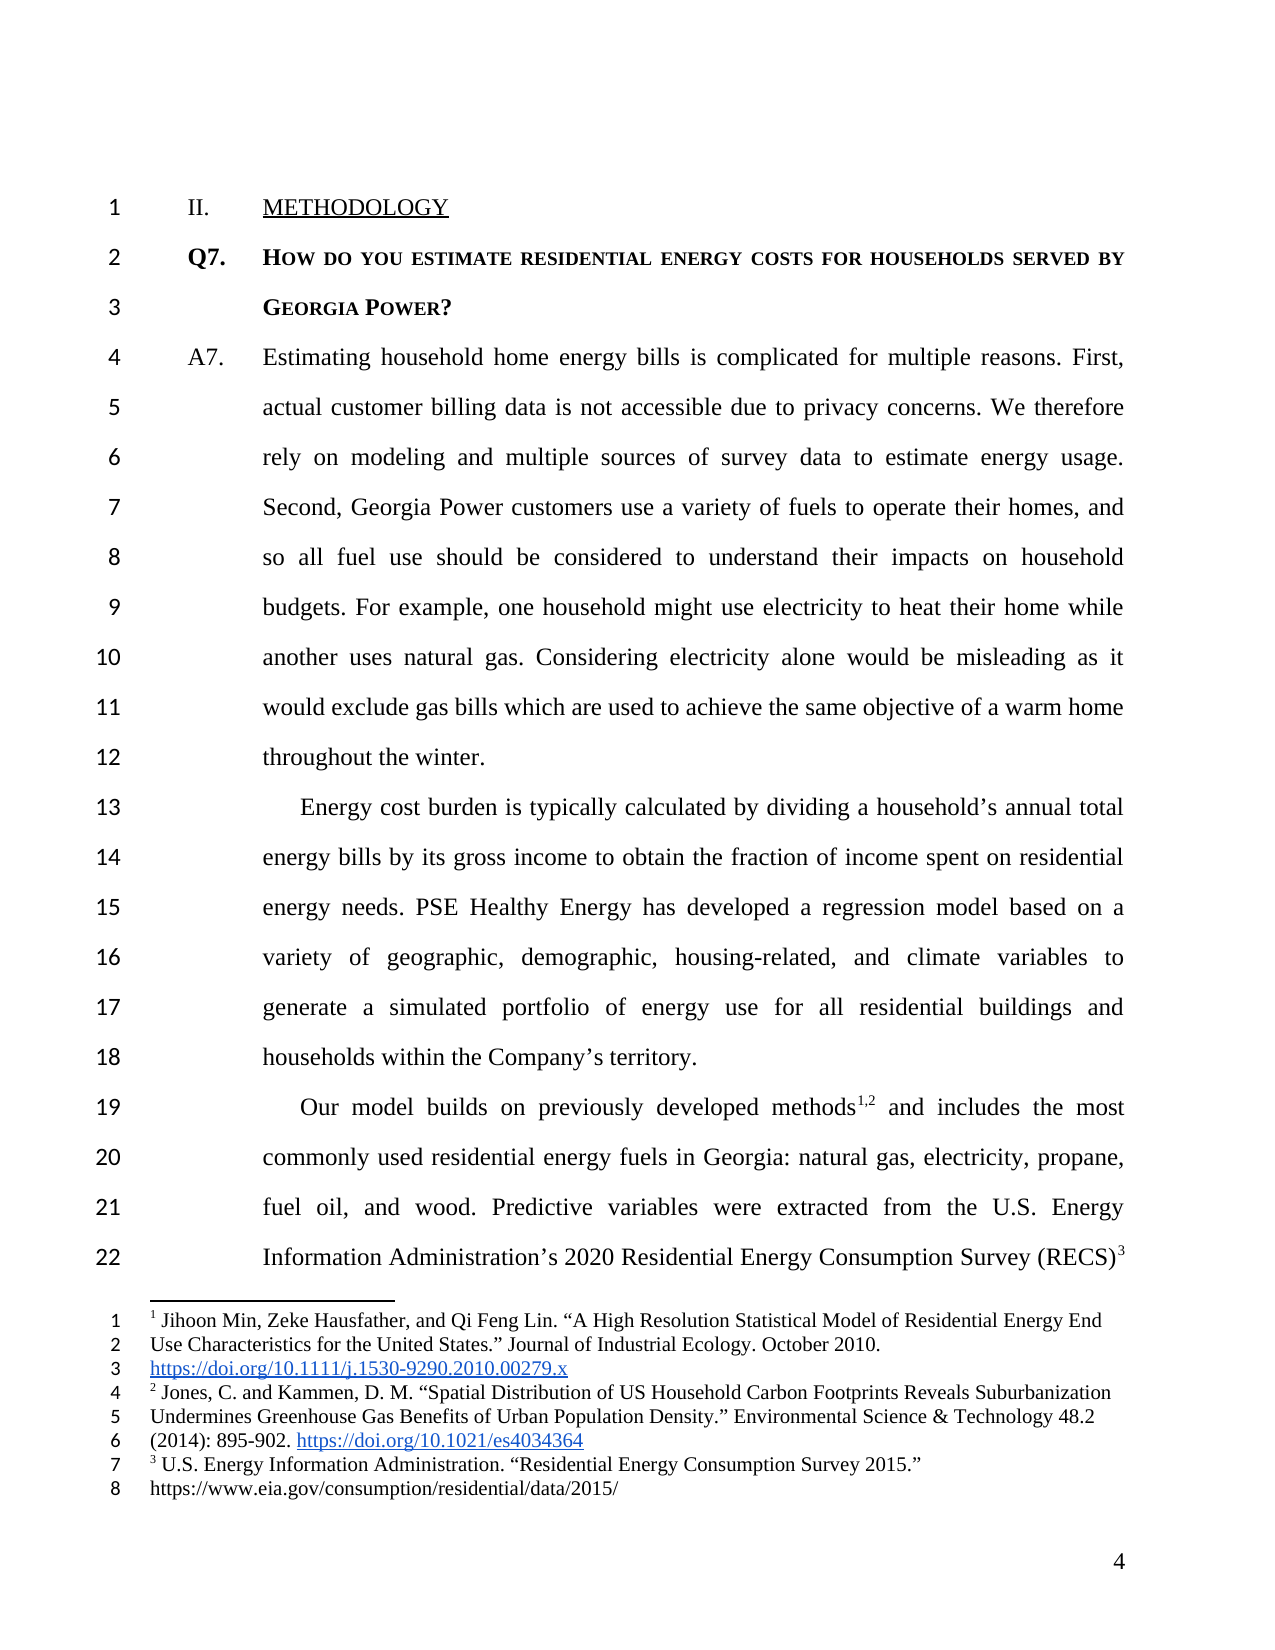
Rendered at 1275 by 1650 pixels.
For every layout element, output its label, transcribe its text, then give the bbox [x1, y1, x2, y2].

subtitle METHODOLOGY [187, 175, 1125, 225]
list Estimating household home energy bills is complicated for multiple reasons. First, actual customer billing data is not accessible due to privacy concerns. We therefore rely on modeling and multiple sources of survey data to estimate energy usage. Second, Georgia Power customers use a variety of fuels to operate their homes, and so all fuel use should be considered to understand their impacts on household budgets. For example, one household might use electricity to heat their home while another uses natural gas. Considering electricity alone would be misleading as it would exclude gas bills which are used to achieve the same objective of a warm home throughout the winter. [187, 325, 1125, 775]
list Energy cost burden is typically calculated by dividing a household’s annual total energy bills by its gross income to obtain the fraction of income spent on residential energy needs. PSE Healthy Energy has developed a regression model based on a variety of geographic, demographic, housing-related, and climate variables to generate a simulated portfolio of energy use for all residential buildings and households within the Company’s territory. [262, 775, 1125, 1075]
list How do you estimate residential energy costs for households served by Georgia Power? [187, 225, 1125, 325]
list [262, 1075, 1125, 1275]
